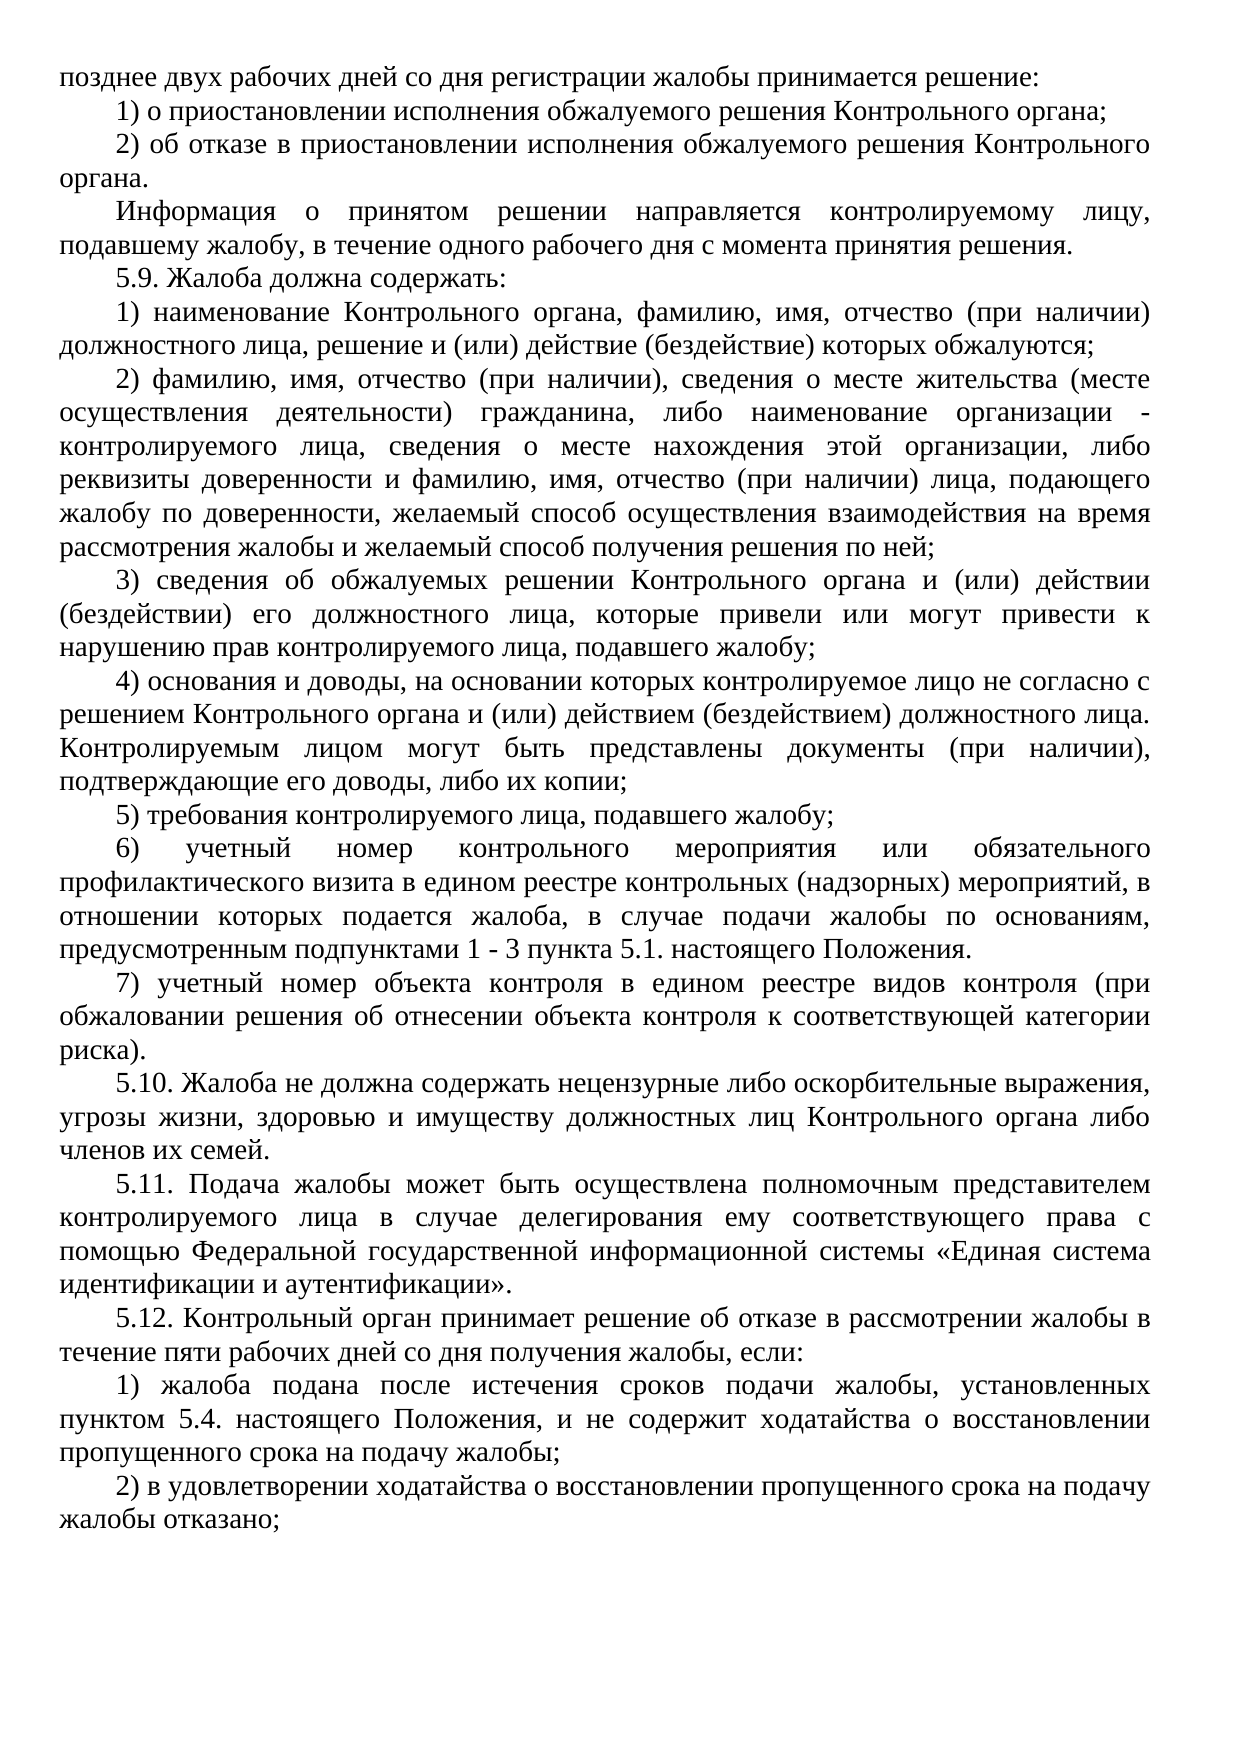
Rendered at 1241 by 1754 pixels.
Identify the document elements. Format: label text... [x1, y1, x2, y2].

text 1) о приостановлении исполнения обжалуемого решения Контрольного органа; [59, 93, 1152, 126]
text 2) об отказе в приостановлении исполнения обжалуемого решения Контрольного органа. [59, 126, 1152, 193]
text 2) в удовлетворении ходатайства о восстановлении пропущенного срока на подачу жалобы отказано; [59, 1468, 1152, 1535]
text 4) основания и доводы, на основании которых контролируемое лицо не согласно с решением Контрольного органа и (или) действием (бездействием) должностного лица. Контролируемым лицом могут быть представлены документы (при наличии), подтверждающие его доводы, либо их копии; [59, 663, 1152, 797]
text 3) сведения об обжалуемых решении Контрольного органа и (или) действии (бездействии) его должностного лица, которые привели или могут привести к нарушению прав контролируемого лица, подавшего жалобу; [59, 562, 1152, 663]
text 6) учетный номер контрольного мероприятия или обязательного профилактического визита в едином реестре контрольных (надзорных) мероприятий, в отношении которых подается жалоба, в случае подачи жалобы по основаниям, предусмотренным подпунктами 1 - 3 пункта 5.1. настоящего Положения. [59, 831, 1152, 965]
text 5) требования контролируемого лица, подавшего жалобу; [59, 797, 1152, 831]
text 7) учетный номер объекта контроля в едином реестре видов контроля (при обжаловании решения об отнесении объекта контроля к соответствующей категории риска). [59, 965, 1152, 1065]
text 1) наименование Контрольного органа, фамилию, имя, отчество (при наличии) должностного лица, решение и (или) действие (бездействие) которых обжалуются; [59, 294, 1152, 361]
text 2) фамилию, имя, отчество (при наличии), сведения о месте жительства (месте осуществления деятельности) гражданина, либо наименование организации - контролируемого лица, сведения о месте нахождения этой организации, либо реквизиты доверенности и фамилию, имя, отчество (при наличии) лица, подающего жалобу по доверенности, желаемый способ осуществления взаимодействия на время рассмотрения жалобы и желаемый способ получения решения по ней; [59, 361, 1152, 562]
text 5.12. Контрольный орган принимает решение об отказе в рассмотрении жалобы в течение пяти рабочих дней со дня получения жалобы, если: [59, 1300, 1152, 1367]
text 5.9. Жалоба должна содержать: [59, 260, 1152, 294]
text 5.11. Подача жалобы может быть осуществлена полномочным представителем контролируемого лица в случае делегирования ему соответствующего права с помощью Федеральной государственной информационной системы «Единая система идентификации и аутентификации». [59, 1166, 1152, 1300]
text Информация о принятом решении направляется контролируемому лицу, подавшему жалобу, в течение одного рабочего дня с момента принятия решения. [59, 193, 1152, 260]
text 1) жалоба подана после истечения сроков подачи жалобы, установленных пунктом 5.4. настоящего Положения, и не содержит ходатайства о восстановлении пропущенного срока на подачу жалобы; [59, 1367, 1152, 1468]
text 5.10. Жалоба не должна содержать нецензурные либо оскорбительные выражения, угрозы жизни, здоровью и имуществу должностных лиц Контрольного органа либо членов их семей. [59, 1065, 1152, 1166]
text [59, 59, 1152, 93]
